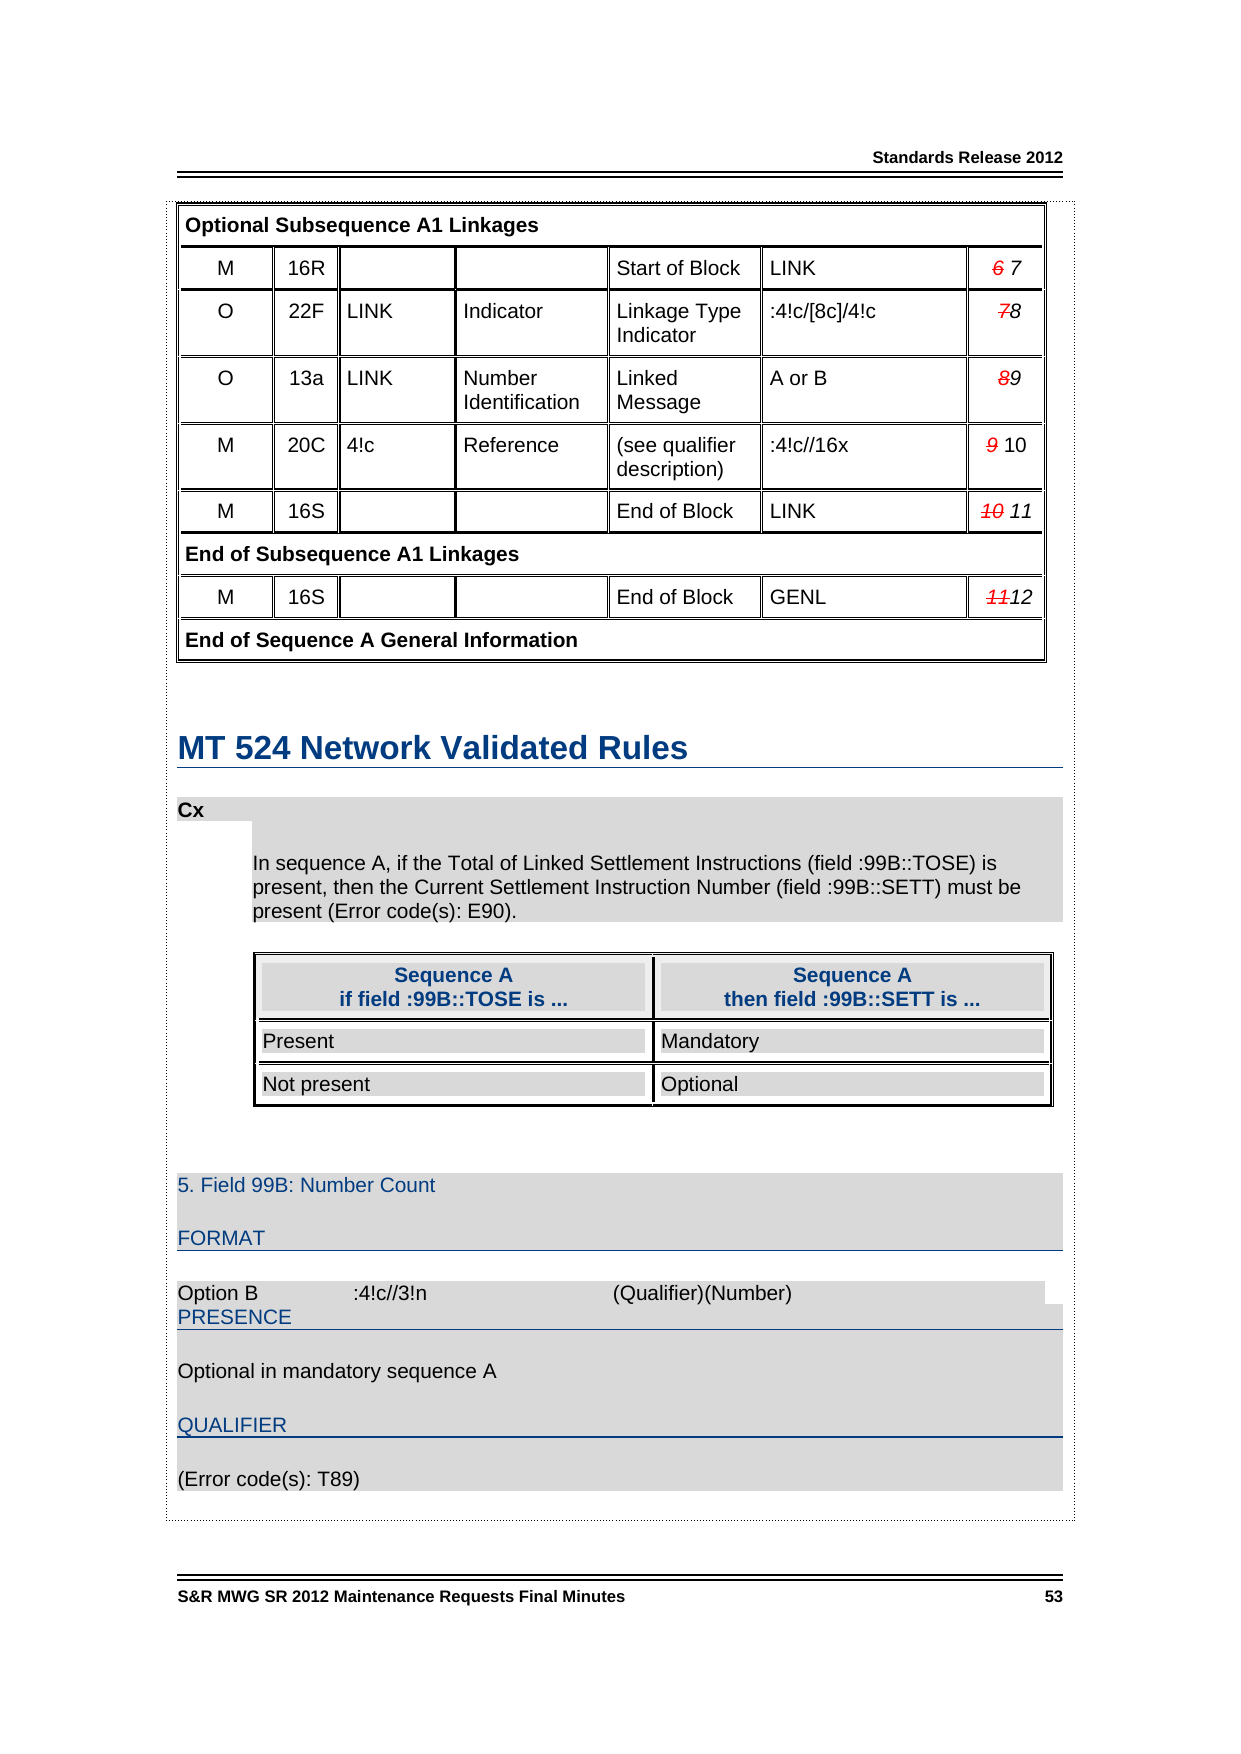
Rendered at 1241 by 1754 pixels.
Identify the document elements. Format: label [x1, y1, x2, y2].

table_cell [166, 201, 1074, 1520]
